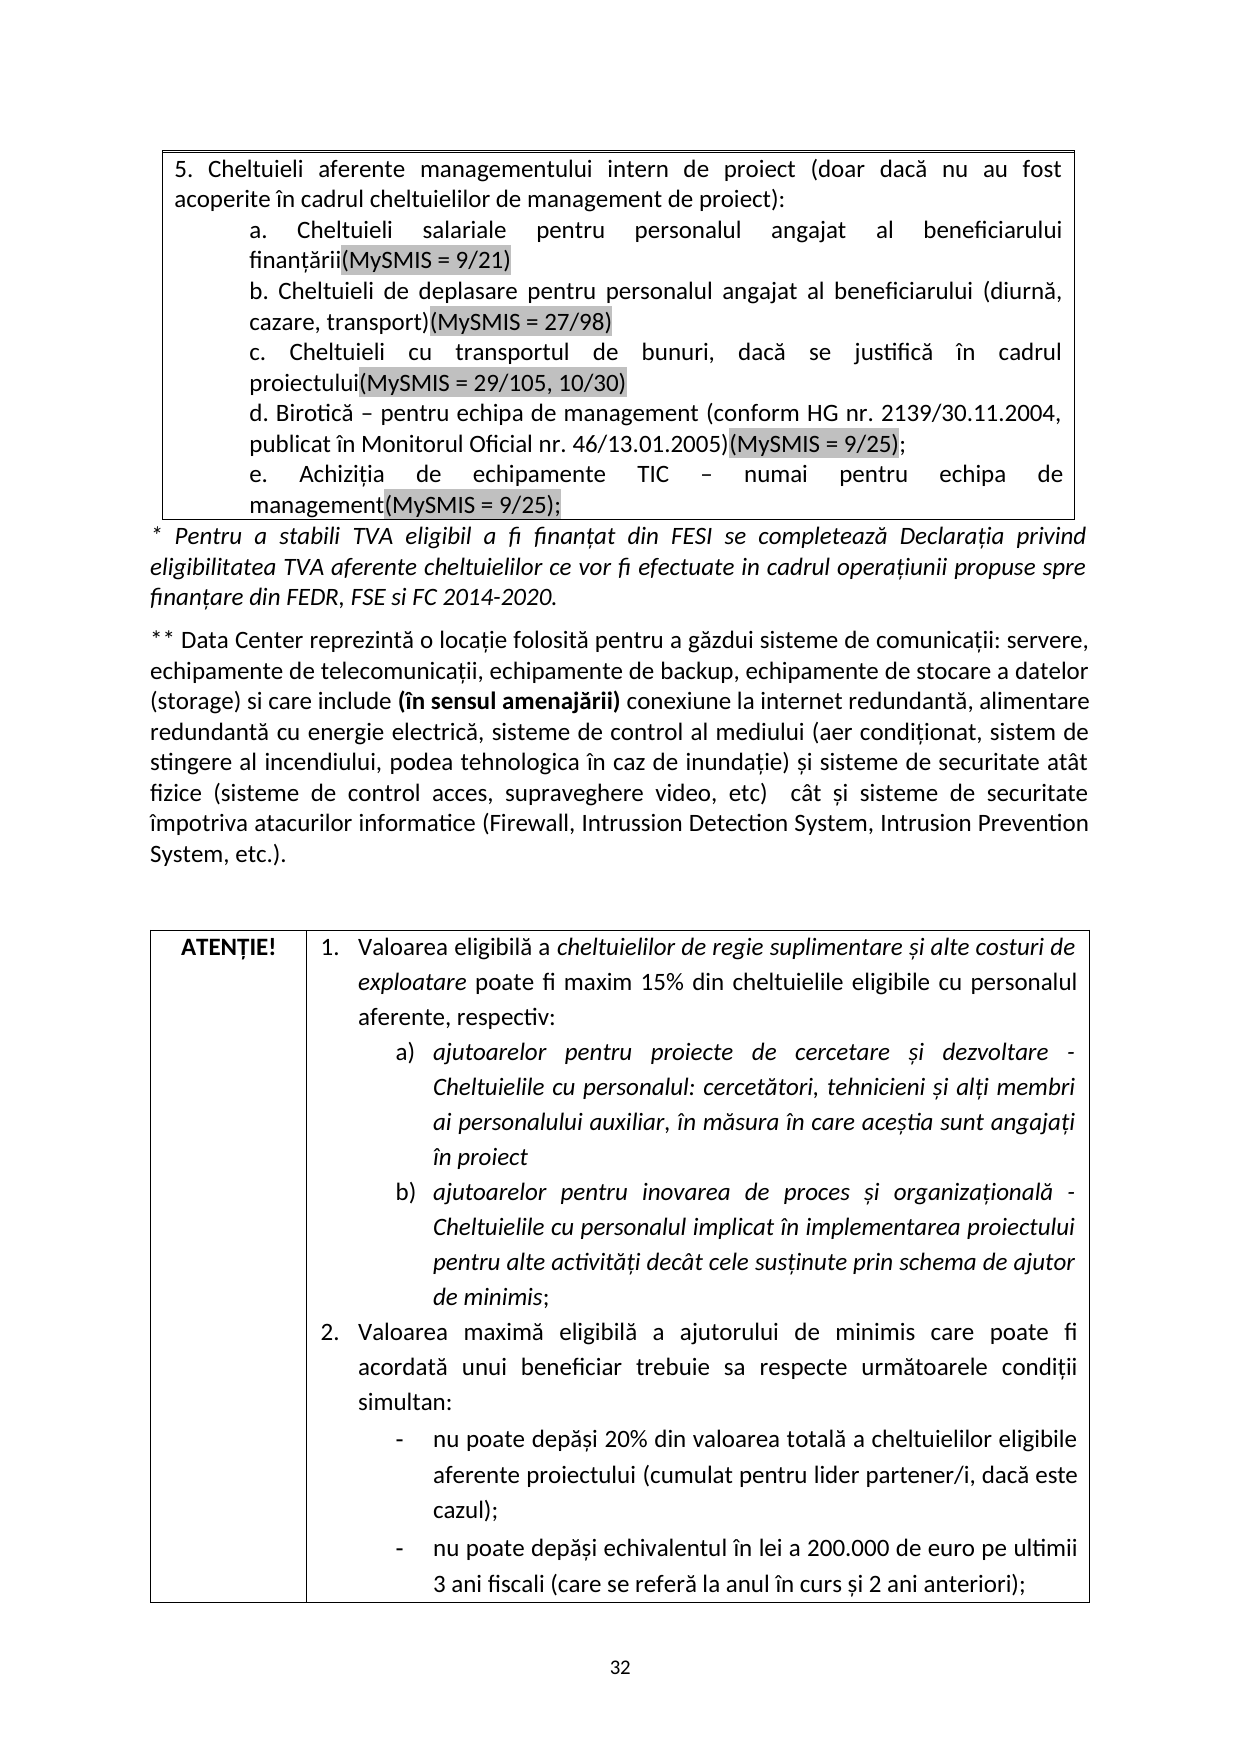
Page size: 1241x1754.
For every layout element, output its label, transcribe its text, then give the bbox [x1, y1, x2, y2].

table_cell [163, 153, 1074, 519]
text * Pentru a stabili TVA eligibil a fi finanțat din FESI se completează Declarația privind eligibilitatea TVA aferente cheltuielilor ce vor fi efectuate in cadrul operațiunii propuse spre finanțare din FEDR, FSE si FC 2014-2020. [150, 520, 1090, 612]
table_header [307, 931, 1089, 1602]
table_header ATENȚIE! [151, 931, 306, 1602]
text ** Data Center reprezintă o locație folosită pentru a găzdui sisteme de comunicații: servere, echipamente de telecomunicații, echipamente de backup, echipamente de stocare a datelor (storage) si care include (în sensul amenajării) conexiune la internet redundantă, alimentare redundantă cu energie electrică, sisteme de control al mediului (aer condiționat, sistem de stingere al incendiului, podea tehnologica în caz de inundație) și sisteme de securitate atât fizice (sisteme de control acces, supraveghere video, etc) cât și sisteme de securitate împotriva atacurilor informatice (Firewall, Intrussion Detection System, Intrusion Prevention System, etc.). [150, 624, 1090, 869]
